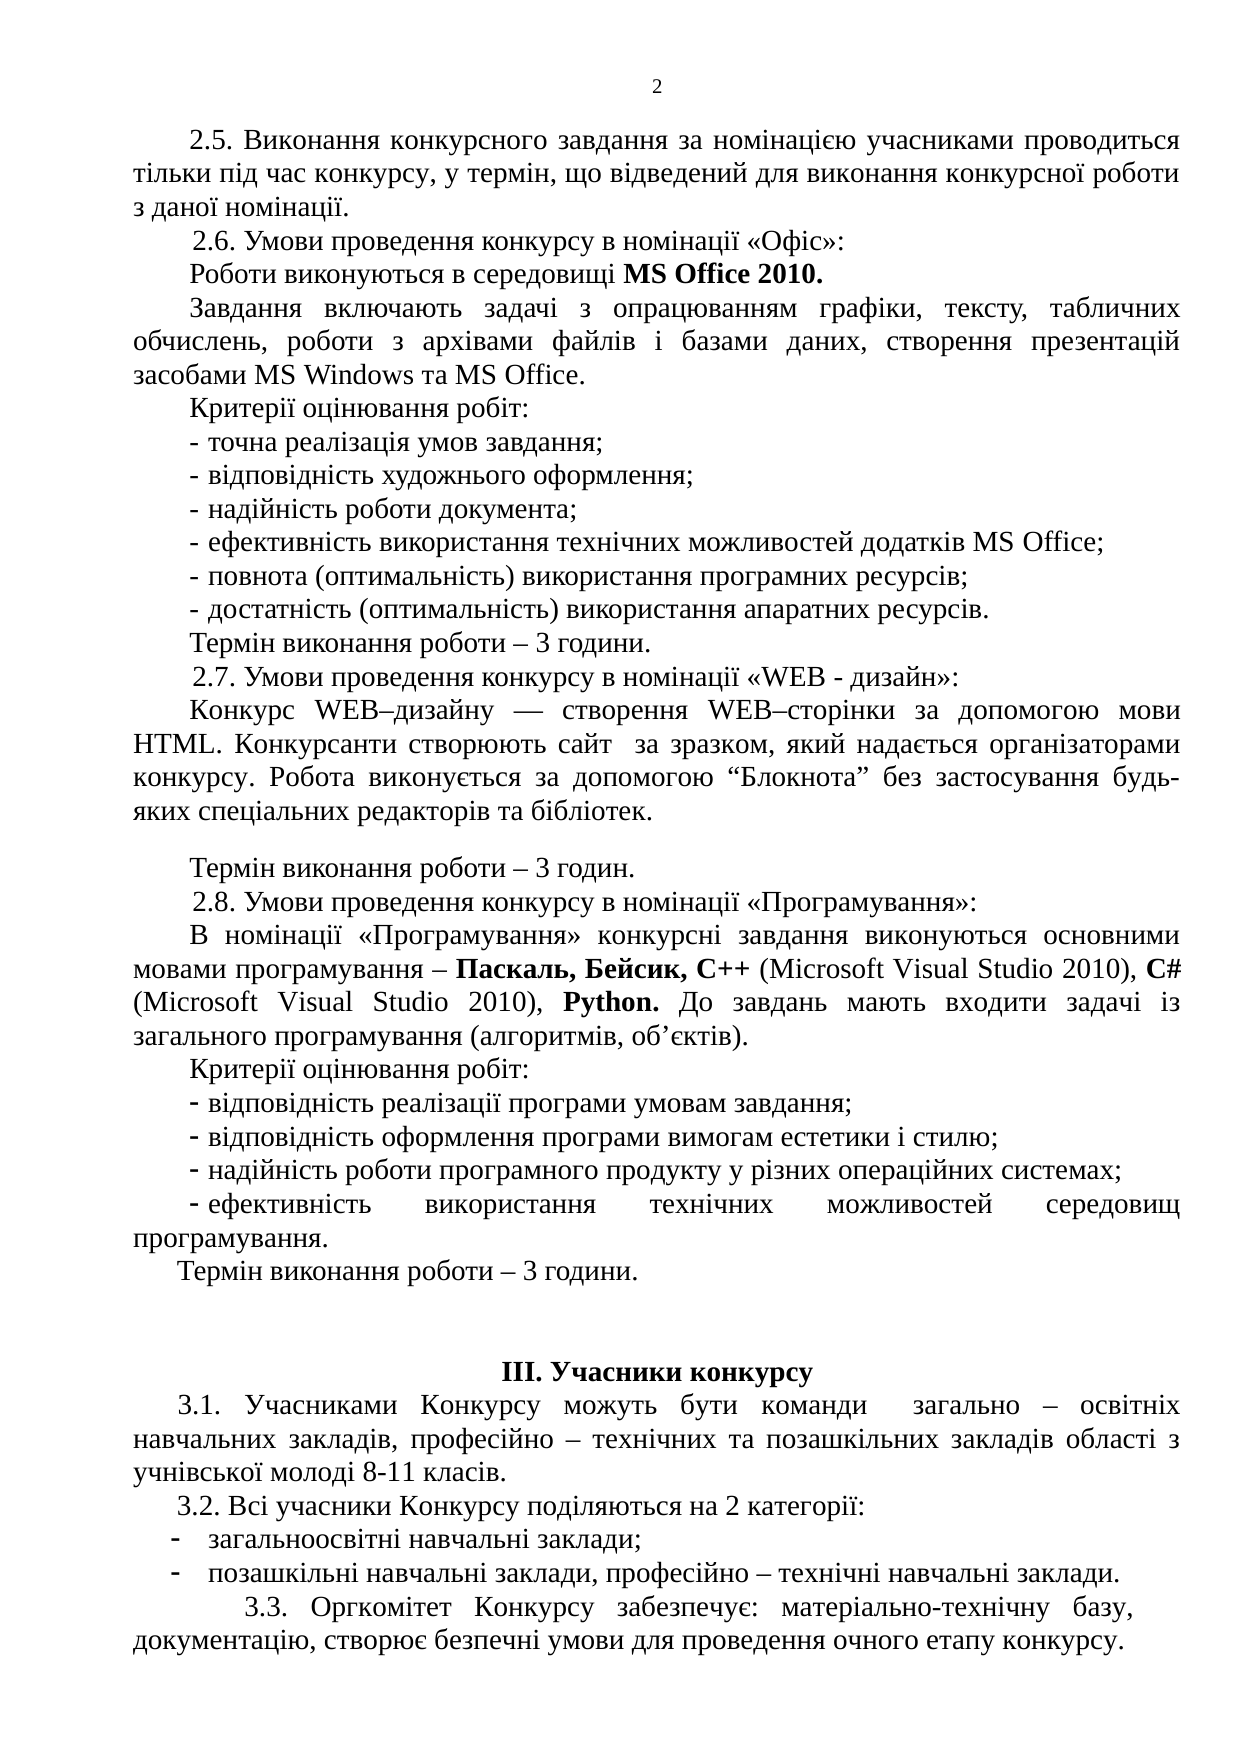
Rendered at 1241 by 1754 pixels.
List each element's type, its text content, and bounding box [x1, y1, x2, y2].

list ефективність використання технічних можливостей середовищ програмування. [133, 1186, 1181, 1253]
list точна реалізація умов завдання; [133, 424, 1181, 457]
text Термін виконання роботи – 3 години. [133, 625, 1181, 659]
text Конкурс WEB–дизайну — створення WEB–сторінки за допомогою мови HTML. Конкурсанти створюють сайт за зразком, який надається організаторами конкурсу. Робота виконується за допомогою “Блокнота” без застосування будь-яких спеціальних редакторів та бібліотек. [133, 692, 1181, 826]
text ІІІ. Учасники конкурсу [180, 1354, 1134, 1387]
text Термін виконання роботи – 3 годин. [133, 850, 1181, 884]
text 3.2. Всі учасники Конкурсу поділяються на 2 категорії: [133, 1488, 1181, 1522]
text 2.6. Умови проведення конкурсу в номінації «Офіс»: [133, 223, 1181, 256]
text Завдання включають задачі з опрацюванням графіки, тексту, табличних обчислень, роботи з архівами файлів і базами даних, створення презентацій засобами MS Windows та MS Office. [133, 290, 1181, 390]
text Роботи виконуються в середовищі MS Office 2010. [133, 256, 1181, 290]
text 2.5. Виконання конкурсного завдання за номінацією учасниками проводиться тільки під час конкурсу, у термін, що відведений для виконання конкурсної роботи з даної номінації. [133, 122, 1181, 223]
list ефективність використання технічних можливостей додатків MS Office; [133, 524, 1181, 558]
text Термін виконання роботи – 3 години. [133, 1253, 1181, 1287]
text 3.3. Оргкомітет Конкурсу забезпечує: матеріально-технічну базу, документацію, створює безпечні умови для проведення очного етапу конкурсу. [133, 1589, 1134, 1656]
list позашкільні навчальні заклади, професійно – технічні навчальні заклади. [170, 1555, 1181, 1589]
text В номінації «Програмування» конкурсні завдання виконуються основними мовами програмування – Паскаль, Бейсик, С++ (Microsoft Visual Studio 2010), С# (Microsoft Visual Studio 2010), Pуthon. До завдань мають входити задачі із загального програмування (алгоритмів, об’єктів). [133, 917, 1181, 1052]
text 2.7. Умови проведення конкурсу в номінації «WEB - дизайн»: [133, 659, 1181, 692]
list достатність (оптимальність) використання апаратних ресурсів. [133, 592, 1181, 625]
list повнота (оптимальність) використання програмних ресурсів; [133, 558, 1181, 592]
text Критерії оцінювання робіт: [133, 1052, 1181, 1085]
list відповідність художнього оформлення; [133, 457, 1181, 491]
list надійність роботи програмного продукту у різних операційних системах; [133, 1152, 1181, 1186]
list загальноосвітні навчальні заклади; [170, 1522, 1181, 1555]
text 3.1. Учасниками Конкурсу можуть бути команди загально – освітніх навчальних закладів, професійно – технічних та позашкільних закладів області з учнівської молоді 8-11 класів. [133, 1387, 1181, 1488]
text 2.8. Умови проведення конкурсу в номінації «Програмування»: [133, 884, 1181, 917]
text Критерії оцінювання робіт: [133, 390, 1181, 424]
list надійність роботи документа; [133, 491, 1181, 524]
list відповідність реалізації програми умовам завдання; [133, 1085, 1181, 1119]
list відповідність оформлення програми вимогам естетики і стилю; [133, 1119, 1181, 1152]
